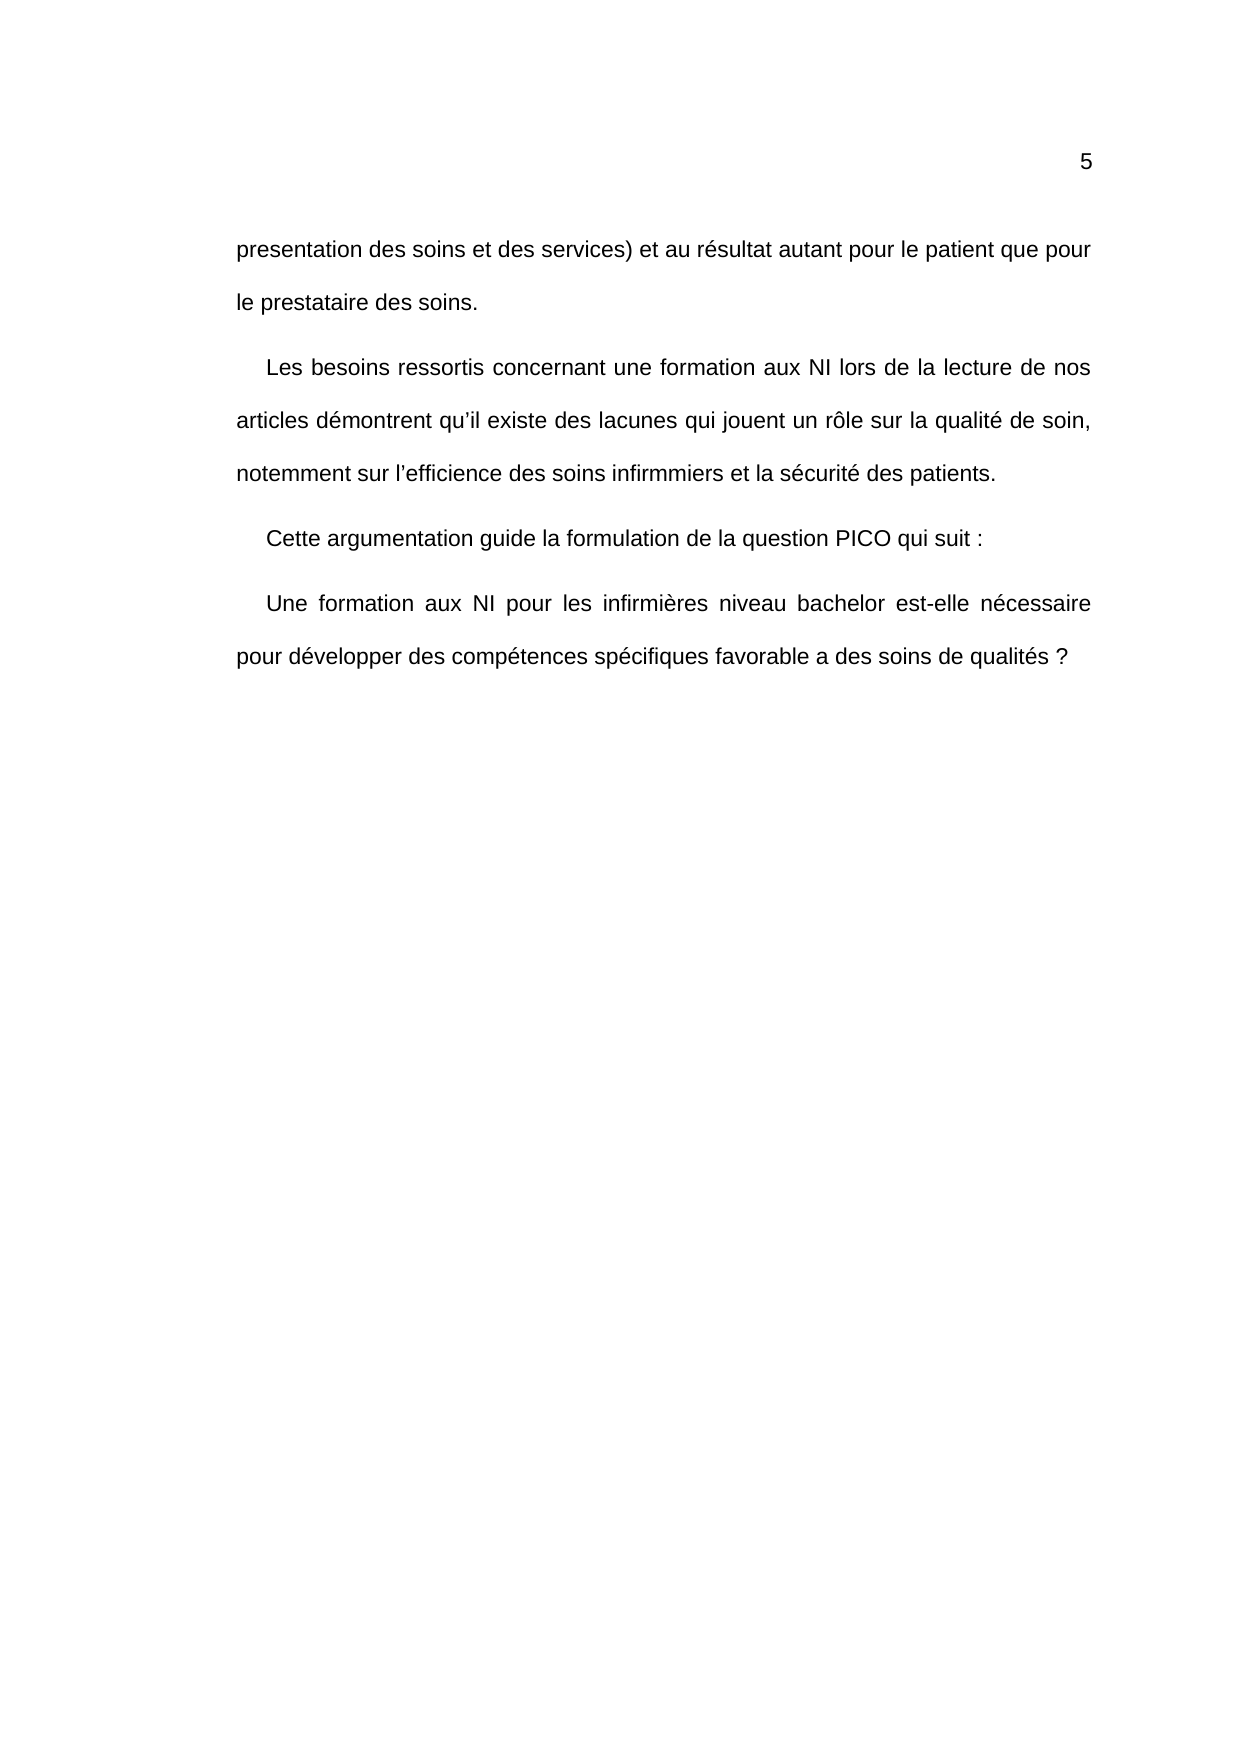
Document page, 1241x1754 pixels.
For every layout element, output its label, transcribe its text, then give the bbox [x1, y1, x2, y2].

text Une formation aux NI pour les infirmières niveau bachelor est-elle nécessaire pour développer des compétences spécifiques favorable a des soins de qualités ? [236, 590, 1092, 669]
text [236, 236, 1092, 315]
text Les besoins ressortis concernant une formation aux NI lors de la lecture de nos articles démontrent qu’il existe des lacunes qui jouent un rôle sur la qualité de soin, notemment sur l’efficience des soins infirmmiers et la sécurité des patients. [236, 354, 1092, 486]
text Cette argumentation guide la formulation de la question PICO qui suit : [236, 525, 1092, 551]
